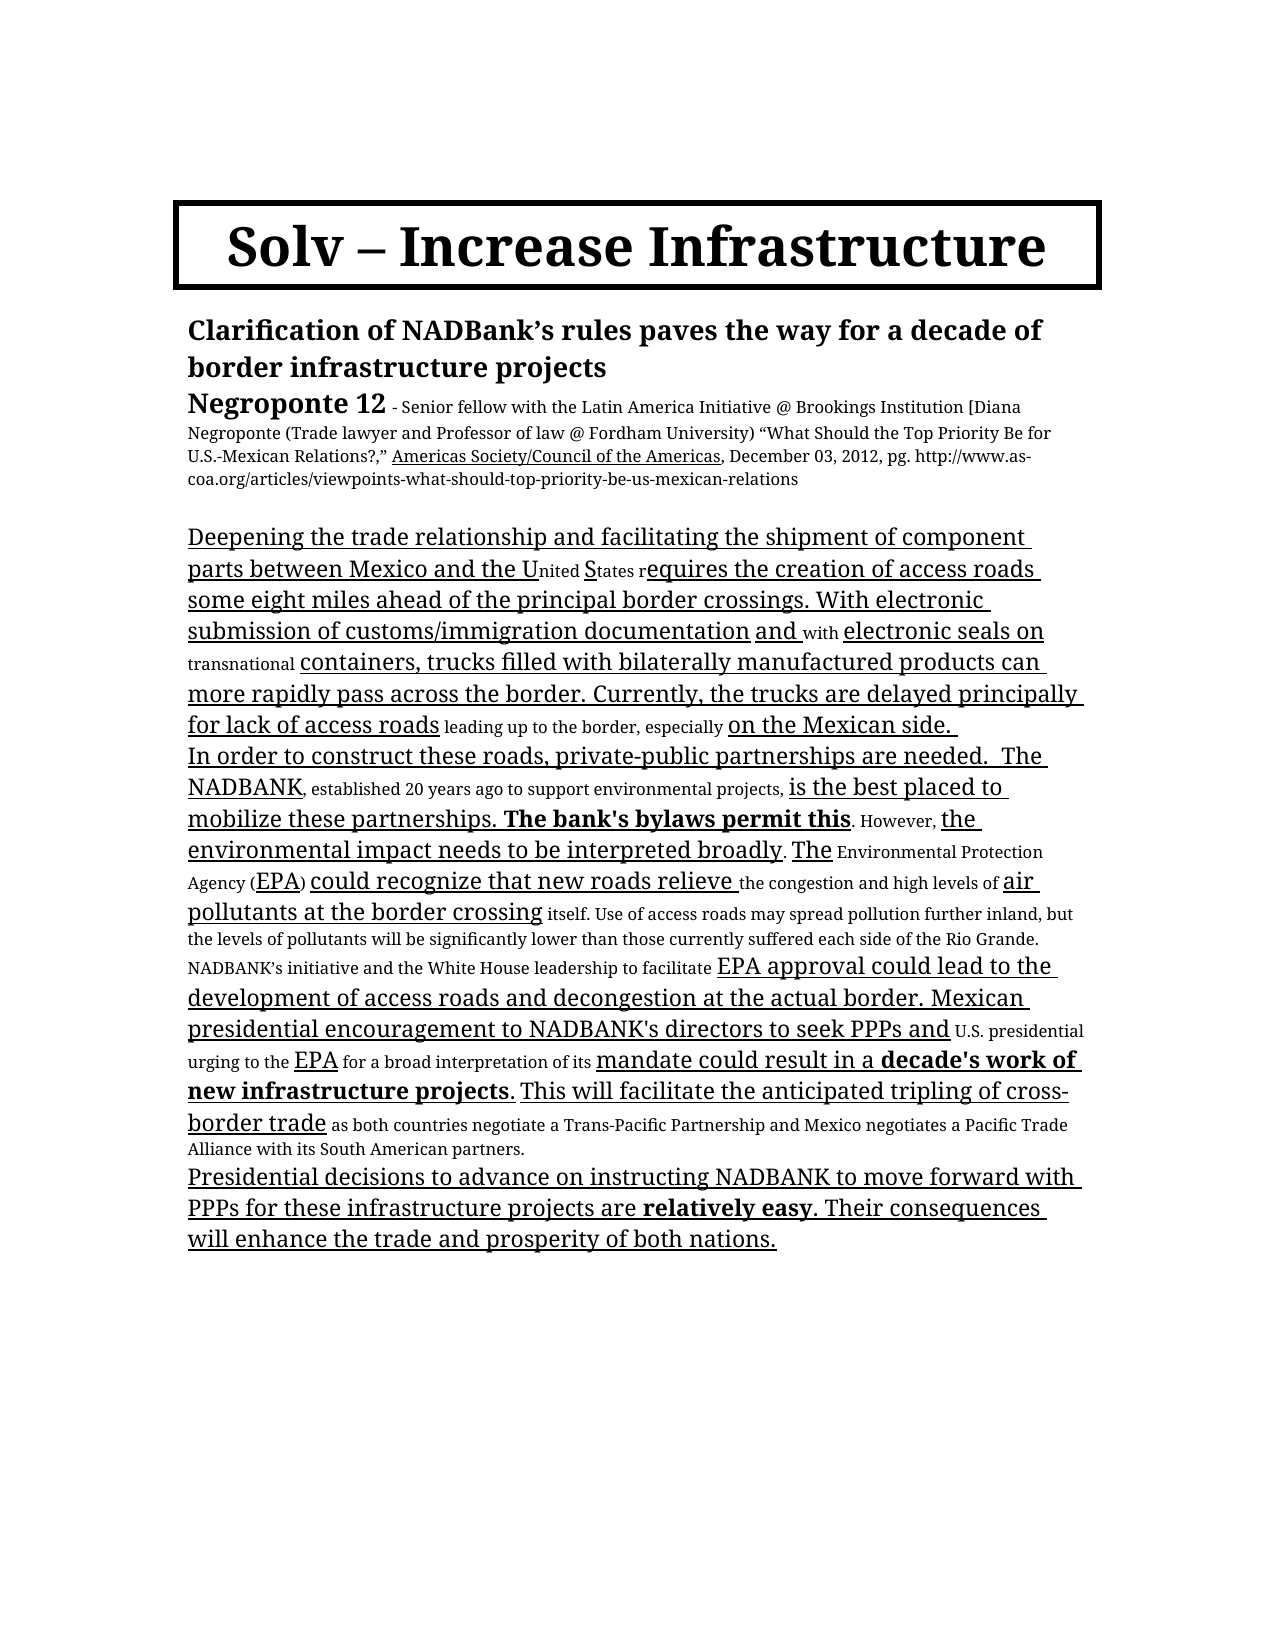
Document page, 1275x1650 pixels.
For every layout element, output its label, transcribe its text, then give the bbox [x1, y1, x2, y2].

text Presidential decisions to advance on instructing NADBANK to move forward with PPPs for these infrastructure projects are relatively easy. Their consequences will enhance the trade and prosperity of both nations. [187, 1160, 1087, 1254]
subtitle Clarification of NADBank’s rules paves the way for a decade of border infrastructure projects [187, 311, 1087, 385]
text NADBANK’s initiative and the White House leadership to facilitate EPA approval could lead to the development of access roads and decongestion at the actual border. Mexican presidential encouragement to NADBANK's directors to seek PPPs and U.S. presidential urging to the EPA for a broad interpretation of its mandate could result in a decade's work of new infrastructure projects. This will facilitate the anticipated tripling of cross-border trade as both countries negotiate a Trans-Pacific Partnership and Mexico negotiates a Pacific Trade Alliance with its South American partners. [187, 950, 1087, 1160]
text In order to construct these roads, private-public partnerships are needed. The NADBANK, established 20 years ago to support environmental projects, is the best placed to mobilize these partnerships. The bank's bylaws permit this. However, the environmental impact needs to be interpreted broadly. The Environmental Protection Agency (EPA) could recognize that new roads relieve the congestion and high levels of air pollutants at the border crossing itself. Use of access roads may spread pollution further inland, but the levels of pollutants will be significantly lower than those currently suffered each side of the Rio Grande. [187, 740, 1087, 950]
text Negroponte 12 - Senior fellow with the Latin America Initiative @ Brookings Institution [Diana Negroponte (Trade lawyer and Professor of law @ Fordham University) “What Should the Top Priority Be for U.S.-Mexican Relations?,” Americas Society/Council of the Americas, December 03, 2012, pg. http://www.as-coa.org/articles/viewpoints-what-should-top-priority-be-us-mexican-relations [187, 385, 1087, 490]
subtitle Solv – Increase Infrastructure [179, 206, 1096, 284]
text Deepening the trade relationship and facilitating the shipment of component parts between Mexico and the United States requires the creation of access roads some eight miles ahead of the principal border crossings. With electronic submission of customs/immigration documentation and with electronic seals on transnational containers, trucks filled with bilaterally manufactured products can more rapidly pass across the border. Currently, the trucks are delayed principally for lack of access roads leading up to the border, especially on the Mexican side. [187, 521, 1087, 740]
